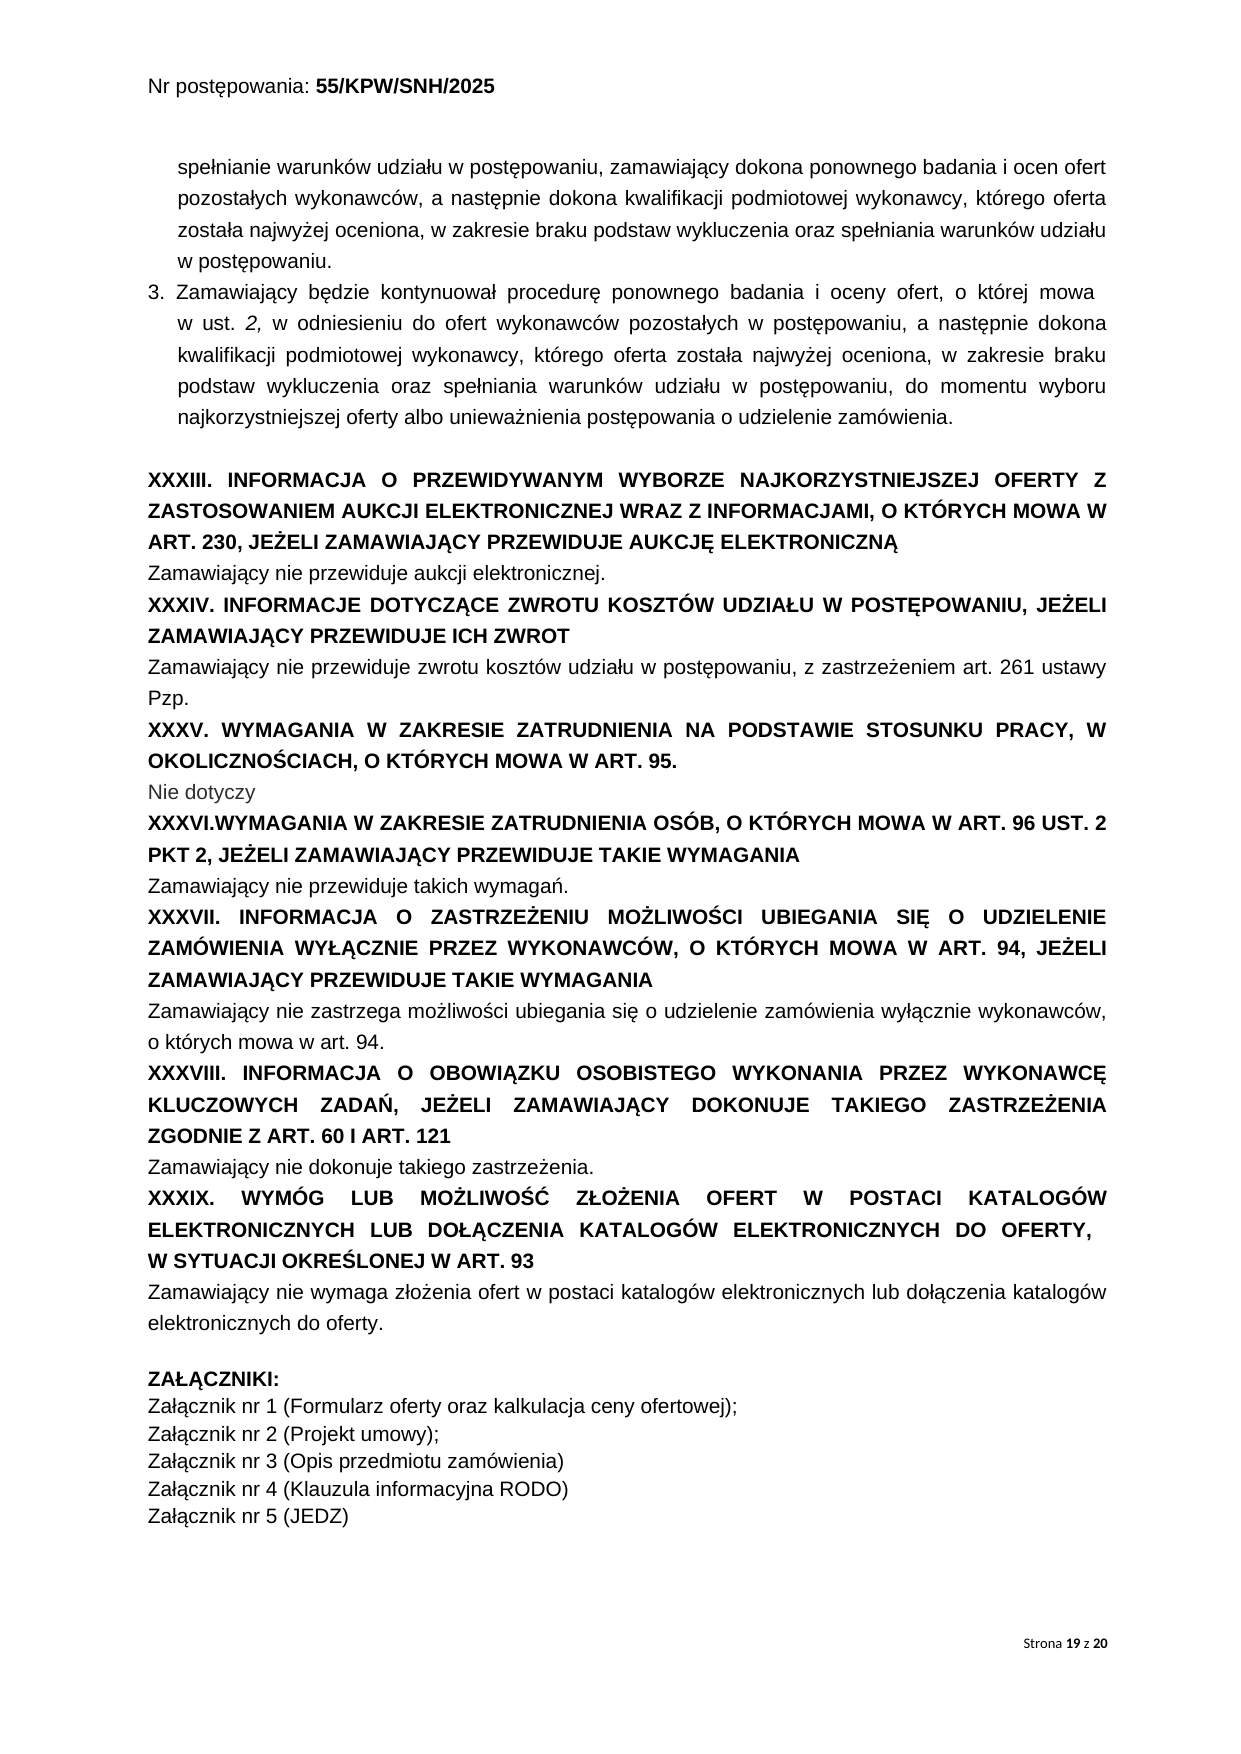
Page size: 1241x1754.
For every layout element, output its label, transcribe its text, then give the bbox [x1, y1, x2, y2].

text Załącznik nr 4 (Klauzula informacyjna RODO) [148, 1476, 1107, 1500]
text Zamawiający nie zastrzega możliwości ubiegania się o udzielenie zamówienia wyłącznie wykonawców, o których mowa w art. 94. [148, 991, 1107, 1054]
text XXXIII. INFORMACJA O PRZEWIDYWANYM WYBORZE NAJKORZYSTNIEJSZEJ OFERTY Z ZASTOSOWANIEM AUKCJI ELEKTRONICZNEJ WRAZ Z INFORMACJAMI, O KTÓRYCH MOWA W ART. 230, JEŻELI ZAMAWIAJĄCY PRZEWIDUJE AUKCJĘ ELEKTRONICZNĄ [148, 460, 1107, 554]
text Zamawiający nie przewiduje aukcji elektronicznej. [148, 554, 1107, 585]
text Załącznik nr 1 (Formularz oferty oraz kalkulacja ceny ofertowej); [148, 1394, 1107, 1418]
text Nie dotyczy [148, 773, 1107, 804]
text XXXV. WYMAGANIA W ZAKRESIE ZATRUDNIENIA NA PODSTAWIE STOSUNKU PRACY, W OKOLICZNOŚCIACH, O KTÓRYCH MOWA W ART. 95. [148, 710, 1107, 773]
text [148, 148, 1107, 273]
text ZAŁĄCZNIKI: [148, 1366, 1107, 1390]
text Zamawiający nie przewiduje zwrotu kosztów udziału w postępowaniu, z zastrzeżeniem art. 261 ustawy Pzp. [148, 648, 1107, 710]
text Załącznik nr 2 (Projekt umowy); [148, 1421, 1107, 1445]
text XXXIV. INFORMACJE DOTYCZĄCE ZWROTU KOSZTÓW UDZIAŁU W POSTĘPOWANIU, JEŻELI ZAMAWIAJĄCY PRZEWIDUJE ICH ZWROT [148, 585, 1107, 648]
text XXXIX. WYMÓG LUB MOŻLIWOŚĆ ZŁOŻENIA OFERT W POSTACI KATALOGÓW ELEKTRONICZNYCH LUB DOŁĄCZENIA KATALOGÓW ELEKTRONICZNYCH DO OFERTY, W SYTUACJI OKREŚLONEJ W ART. 93 [148, 1179, 1107, 1273]
text Zamawiający nie wymaga złożenia ofert w postaci katalogów elektronicznych lub dołączenia katalogów elektronicznych do oferty. [148, 1273, 1107, 1335]
text Załącznik nr 5 (JEDZ) [148, 1504, 1107, 1528]
text XXXVII. INFORMACJA O ZASTRZEŻENIU MOŻLIWOŚCI UBIEGANIA SIĘ O UDZIELENIE ZAMÓWIENIA WYŁĄCZNIE PRZEZ WYKONAWCÓW, O KTÓRYCH MOWA W ART. 94, JEŻELI ZAMAWIAJĄCY PRZEWIDUJE TAKIE WYMAGANIA [148, 898, 1107, 991]
text XXXVI.WYMAGANIA W ZAKRESIE ZATRUDNIENIA OSÓB, O KTÓRYCH MOWA W ART. 96 UST. 2 PKT 2, JEŻELI ZAMAWIAJĄCY PRZEWIDUJE TAKIE WYMAGANIA [148, 804, 1107, 866]
text 3. Zamawiający będzie kontynuował procedurę ponownego badania i oceny ofert, o której mowa w ust. 2, w odniesieniu do ofert wykonawców pozostałych w postępowaniu, a następnie dokona kwalifikacji podmiotowej wykonawcy, którego oferta została najwyżej oceniona, w zakresie braku podstaw wykluczenia oraz spełniania warunków udziału w postępowaniu, do momentu wyboru najkorzystniejszej oferty albo unieważnienia postępowania o udzielenie zamówienia. [148, 273, 1107, 429]
text Zamawiający nie przewiduje takich wymagań. [148, 866, 1107, 898]
text Załącznik nr 3 (Opis przedmiotu zamówienia) [148, 1449, 1107, 1473]
text XXXVIII. INFORMACJA O OBOWIĄZKU OSOBISTEGO WYKONANIA PRZEZ WYKONAWCĘ KLUCZOWYCH ZADAŃ, JEŻELI ZAMAWIAJĄCY DOKONUJE TAKIEGO ZASTRZEŻENIA ZGODNIE Z ART. 60 I ART. 121 [148, 1054, 1107, 1148]
text Zamawiający nie dokonuje takiego zastrzeżenia. [148, 1148, 1107, 1179]
